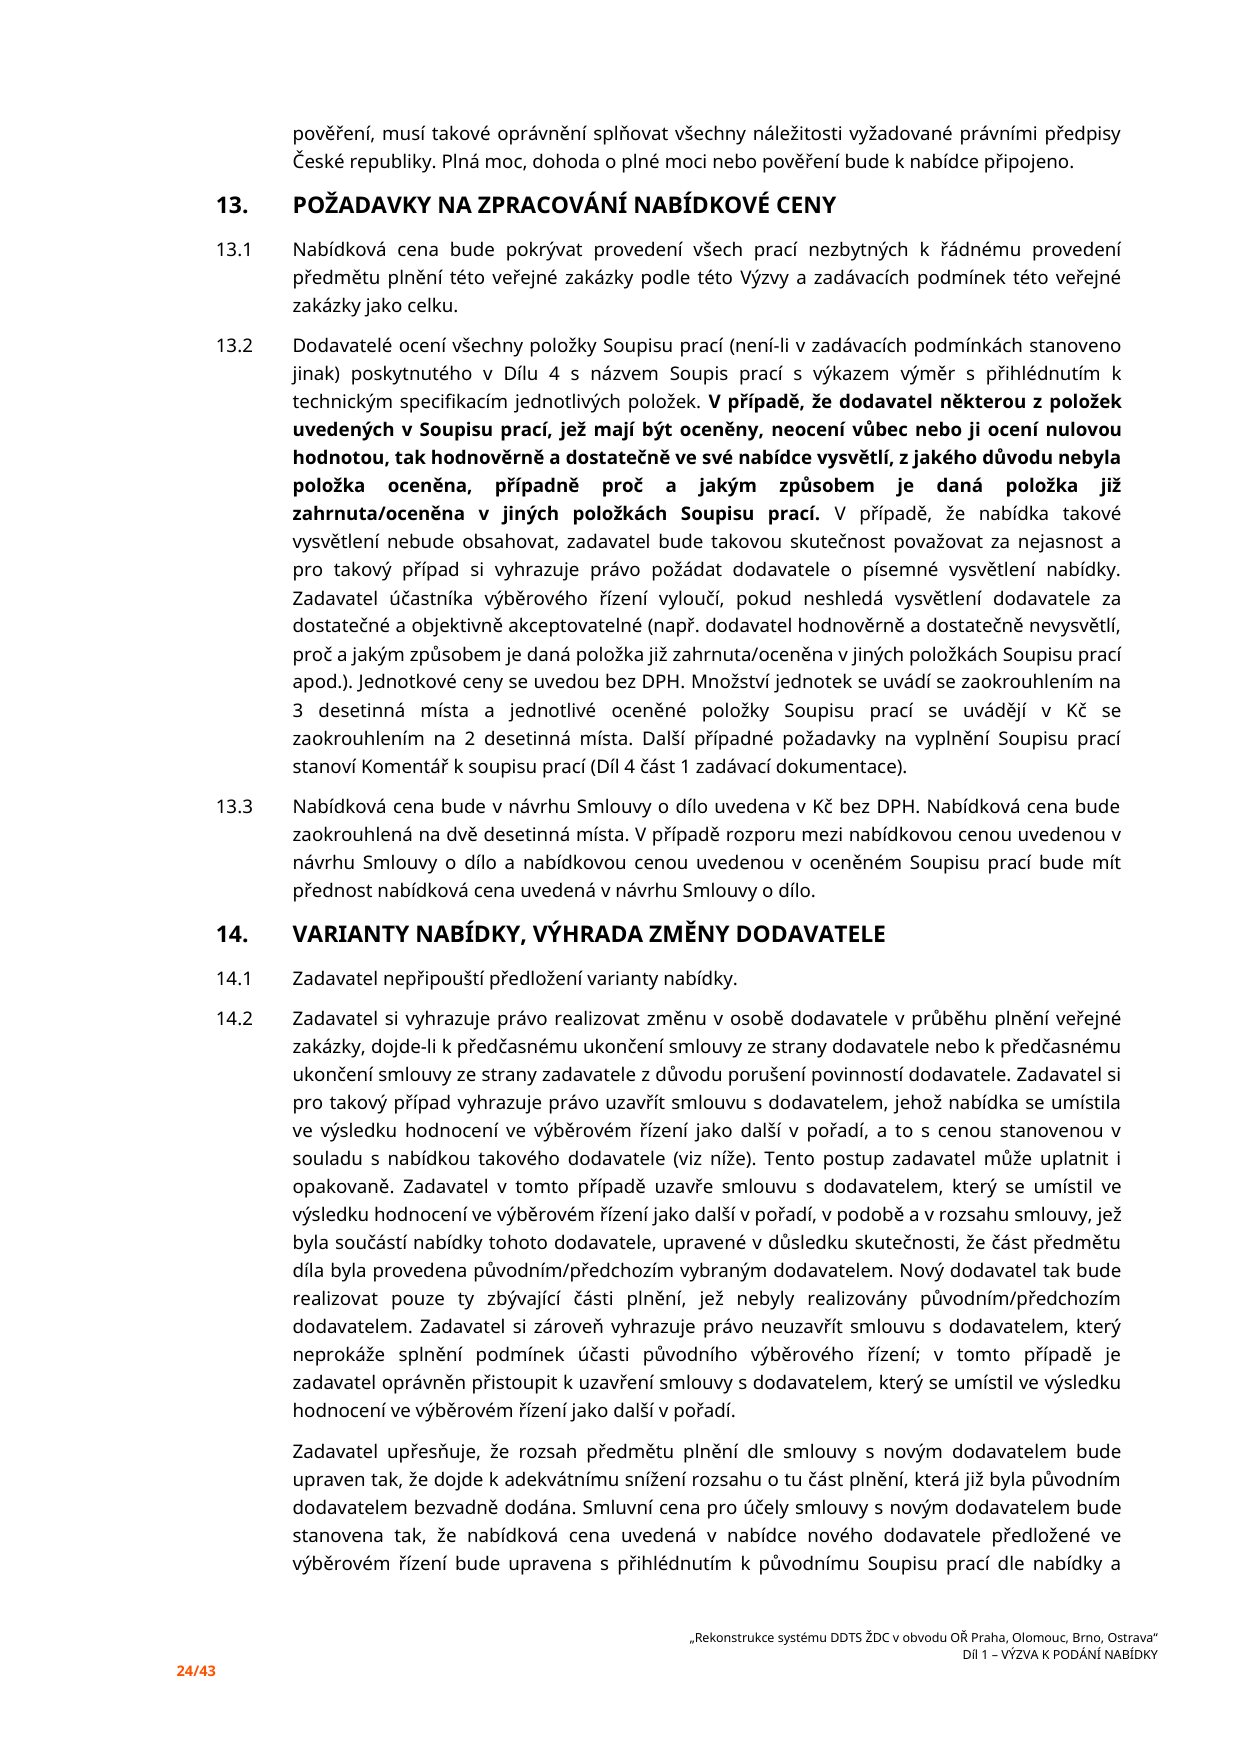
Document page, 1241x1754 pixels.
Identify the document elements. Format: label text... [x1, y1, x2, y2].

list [292, 1438, 1122, 1576]
text Zadavatel si vyhrazuje právo realizovat změnu v osobě dodavatele v průběhu plnění veřejné zakázky, dojde-li k předčasnému ukončení smlouvy ze strany dodavatele nebo k předčasnému ukončení smlouvy ze strany zadavatele z důvodu porušení povinností dodavatele. Zadavatel si pro takový případ vyhrazuje právo uzavřít smlouvu s dodavatelem, jehož nabídka se umístila ve výsledku hodnocení ve výběrovém řízení jako další v pořadí, a to s cenou stanovenou v souladu s nabídkou takového dodavatele (viz níže). Tento postup zadavatel může uplatnit i opakovaně. Zadavatel v tomto případě uzavře smlouvu s dodavatelem, který se umístil ve výsledku hodnocení ve výběrovém řízení jako další v pořadí, v podobě a v rozsahu smlouvy, jež byla součástí nabídky tohoto dodavatele, upravené v důsledku skutečnosti, že část předmětu díla byla provedena původním/předchozím vybraným dodavatelem. Nový dodavatel tak bude realizovat pouze ty zbývající části plnění, jež nebyly realizovány původním/předchozím dodavatelem. Zadavatel si zároveň vyhrazuje právo neuzavřít smlouvu s dodavatelem, který neprokáže splnění podmínek účasti původního výběrového řízení; v tomto případě je zadavatel oprávněn přistoupit k uzavření smlouvy s dodavatelem, který se umístil ve výsledku hodnocení ve výběrovém řízení jako další v pořadí. [216, 1005, 1122, 1423]
text POŽADAVKY NA ZPRACOVÁNÍ NABÍDKOVÉ CENY [216, 189, 1122, 220]
text Nabídková cena bude pokrývat provedení všech prací nezbytných k řádnému provedení předmětu plnění této veřejné zakázky podle této Výzvy a zadávacích podmínek této veřejné zakázky jako celku. [216, 236, 1122, 318]
text Nabídková cena bude v návrhu Smlouvy o dílo uvedena v Kč bez DPH. Nabídková cena bude zaokrouhlená na dvě desetinná místa. V případě rozporu mezi nabídkovou cenou uvedenou v návrhu Smlouvy o dílo a nabídkovou cenou uvedenou v oceněném Soupisu prací bude mít přednost nabídková cena uvedená v návrhu Smlouvy o dílo. [216, 793, 1122, 903]
text VARIANTY NABÍDKY, VÝHRADA ZMĚNY DODAVATELE [216, 918, 1122, 949]
text Zadavatel nepřipouští předložení varianty nabídky. [216, 965, 1122, 990]
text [216, 121, 1122, 174]
text Dodavatelé ocení všechny položky Soupisu prací (není-li v zadávacích podmínkách stanoveno jinak) poskytnutého v Dílu 4 s názvem Soupis prací s výkazem výměr s přihlédnutím k technickým specifikacím jednotlivých položek. V případě, že dodavatel některou z položek uvedených v Soupisu prací, jež mají být oceněny, neocení vůbec nebo ji ocení nulovou hodnotou, tak hodnověrně a dostatečně ve své nabídce vysvětlí, z jakého důvodu nebyla položka oceněna, případně proč a jakým způsobem je daná položka již zahrnuta/oceněna v jiných položkách Soupisu prací. V případě, že nabídka takové vysvětlení nebude obsahovat, zadavatel bude takovou skutečnost považovat za nejasnost a pro takový případ si vyhrazuje právo požádat dodavatele o písemné vysvětlení nabídky. Zadavatel účastníka výběrového řízení vyloučí, pokud neshledá vysvětlení dodavatele za dostatečné a objektivně akceptovatelné (např. dodavatel hodnověrně a dostatečně nevysvětlí, proč a jakým způsobem je daná položka již zahrnuta/oceněna v jiných položkách Soupisu prací apod.). Jednotkové ceny se uvedou bez DPH. Množství jednotek se uvádí se zaokrouhlením na 3 desetinná místa a jednotlivé oceněné položky Soupisu prací se uvádějí v Kč se zaokrouhlením na 2 desetinná místa. Další případné požadavky na vyplnění Soupisu prací stanoví Komentář k soupisu prací (Díl 4 část 1 zadávací dokumentace). [216, 333, 1122, 778]
